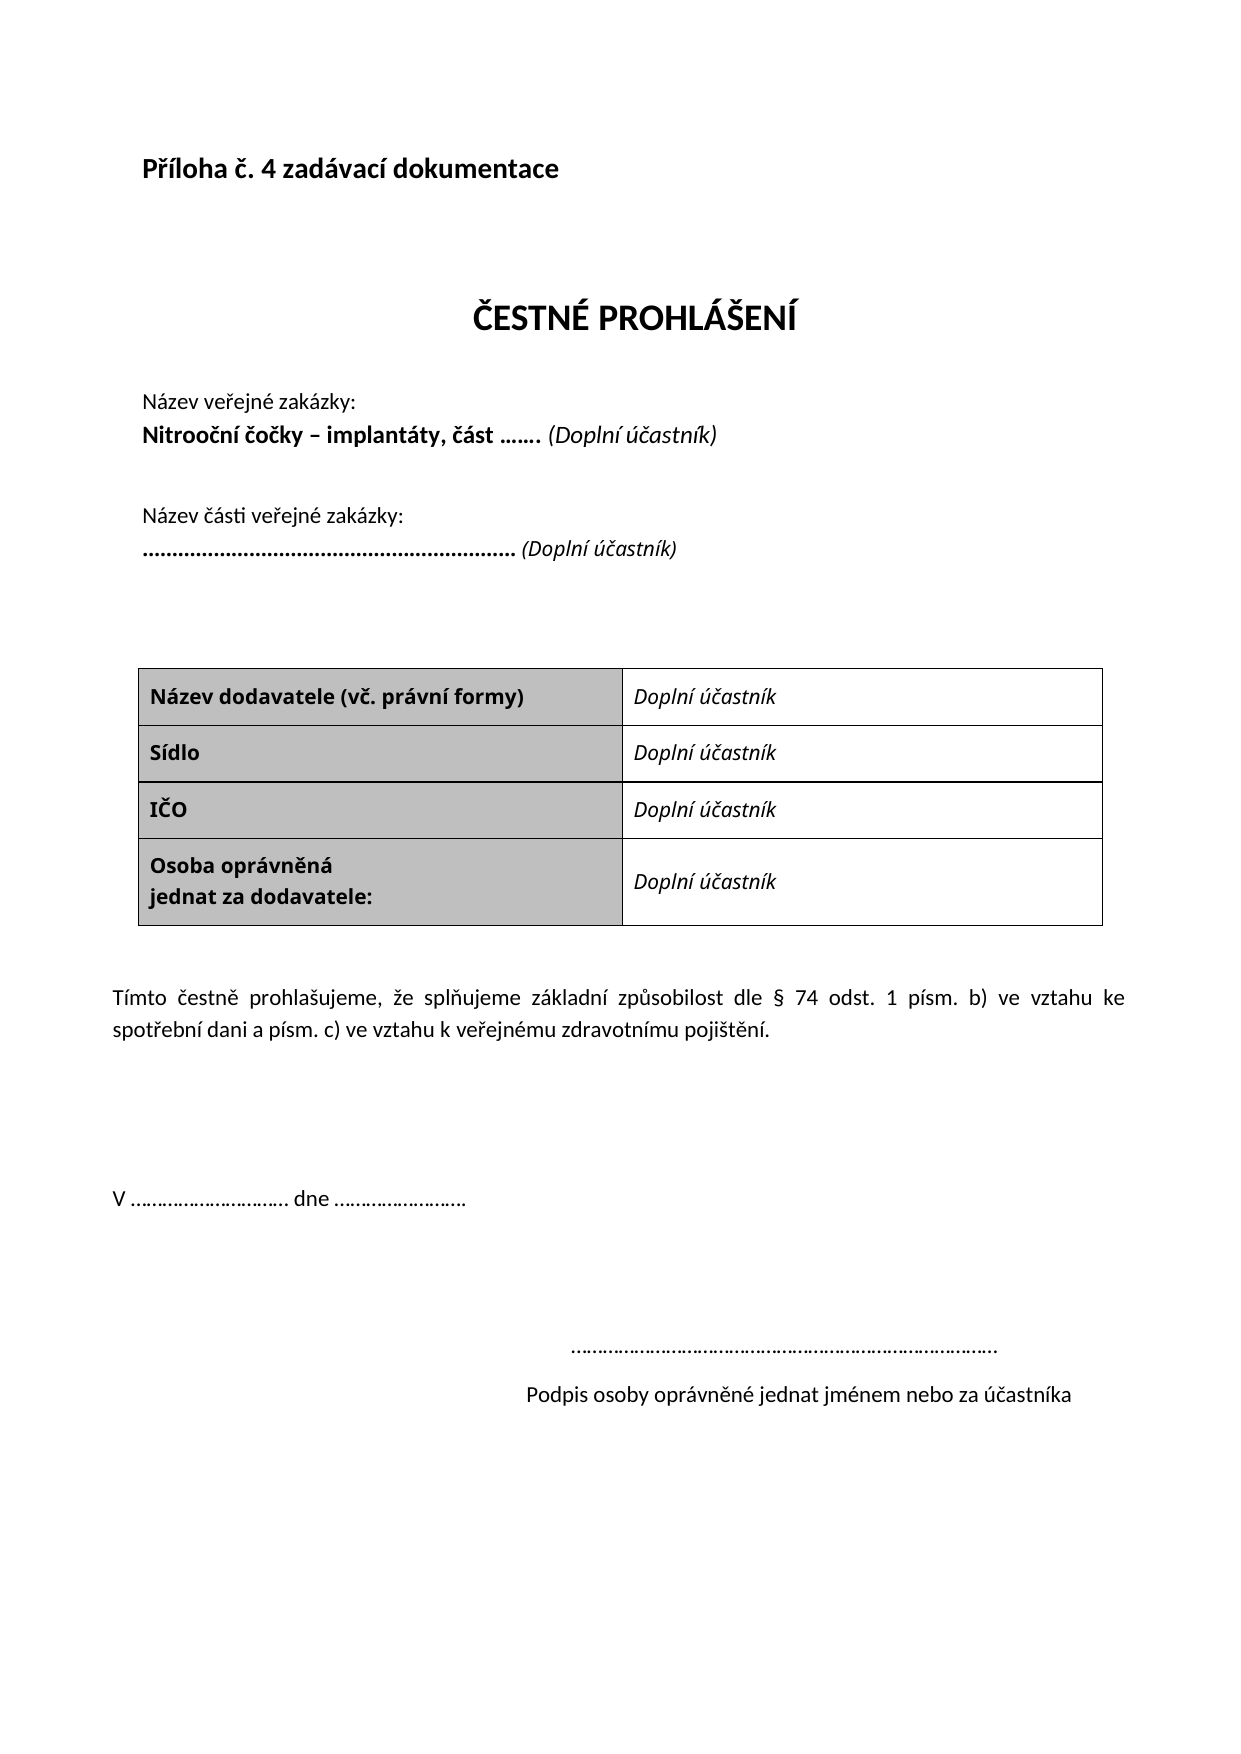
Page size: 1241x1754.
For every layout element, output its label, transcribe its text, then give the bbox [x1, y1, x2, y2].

table_header Doplní účastník [623, 669, 1102, 725]
table_cell Doplní účastník [623, 839, 1102, 925]
table_cell Doplní účastník [623, 726, 1102, 781]
text Tímto čestně prohlašujeme, že splňujeme základní způsobilost dle § 74 odst. 1 písm. b) ve vztahu ke spotřební dani a písm. c) ve vztahu k veřejnému zdravotnímu pojištění. [112, 983, 1128, 1043]
text V ………………………… dne ……………………. [112, 1184, 1128, 1212]
text Název části veřejné zakázky: [112, 502, 1128, 529]
text ……………………………………………………… (Doplní účastník) [142, 534, 1128, 562]
text Název veřejné zakázky: [112, 387, 1128, 415]
table_cell Doplní účastník [623, 783, 1102, 838]
table_cell IČO [139, 783, 622, 838]
table_cell Osoba oprávněná jednat za dodavatele: [139, 839, 622, 925]
table_header Název dodavatele (vč. právní formy) [139, 669, 622, 725]
text Nitrooční čočky – implantáty, část ……. (Doplní účastník) [142, 419, 1128, 449]
text Podpis osoby oprávněné jednat jménem nebo za účastníka [112, 1380, 1128, 1408]
table_cell Sídlo [139, 726, 622, 781]
text ……………………………………………………………………… [112, 1331, 1128, 1359]
text Příloha č. 4 zadávací dokumentace [142, 150, 1128, 186]
text ČESTNÉ PROHLÁŠENÍ [142, 294, 1128, 339]
